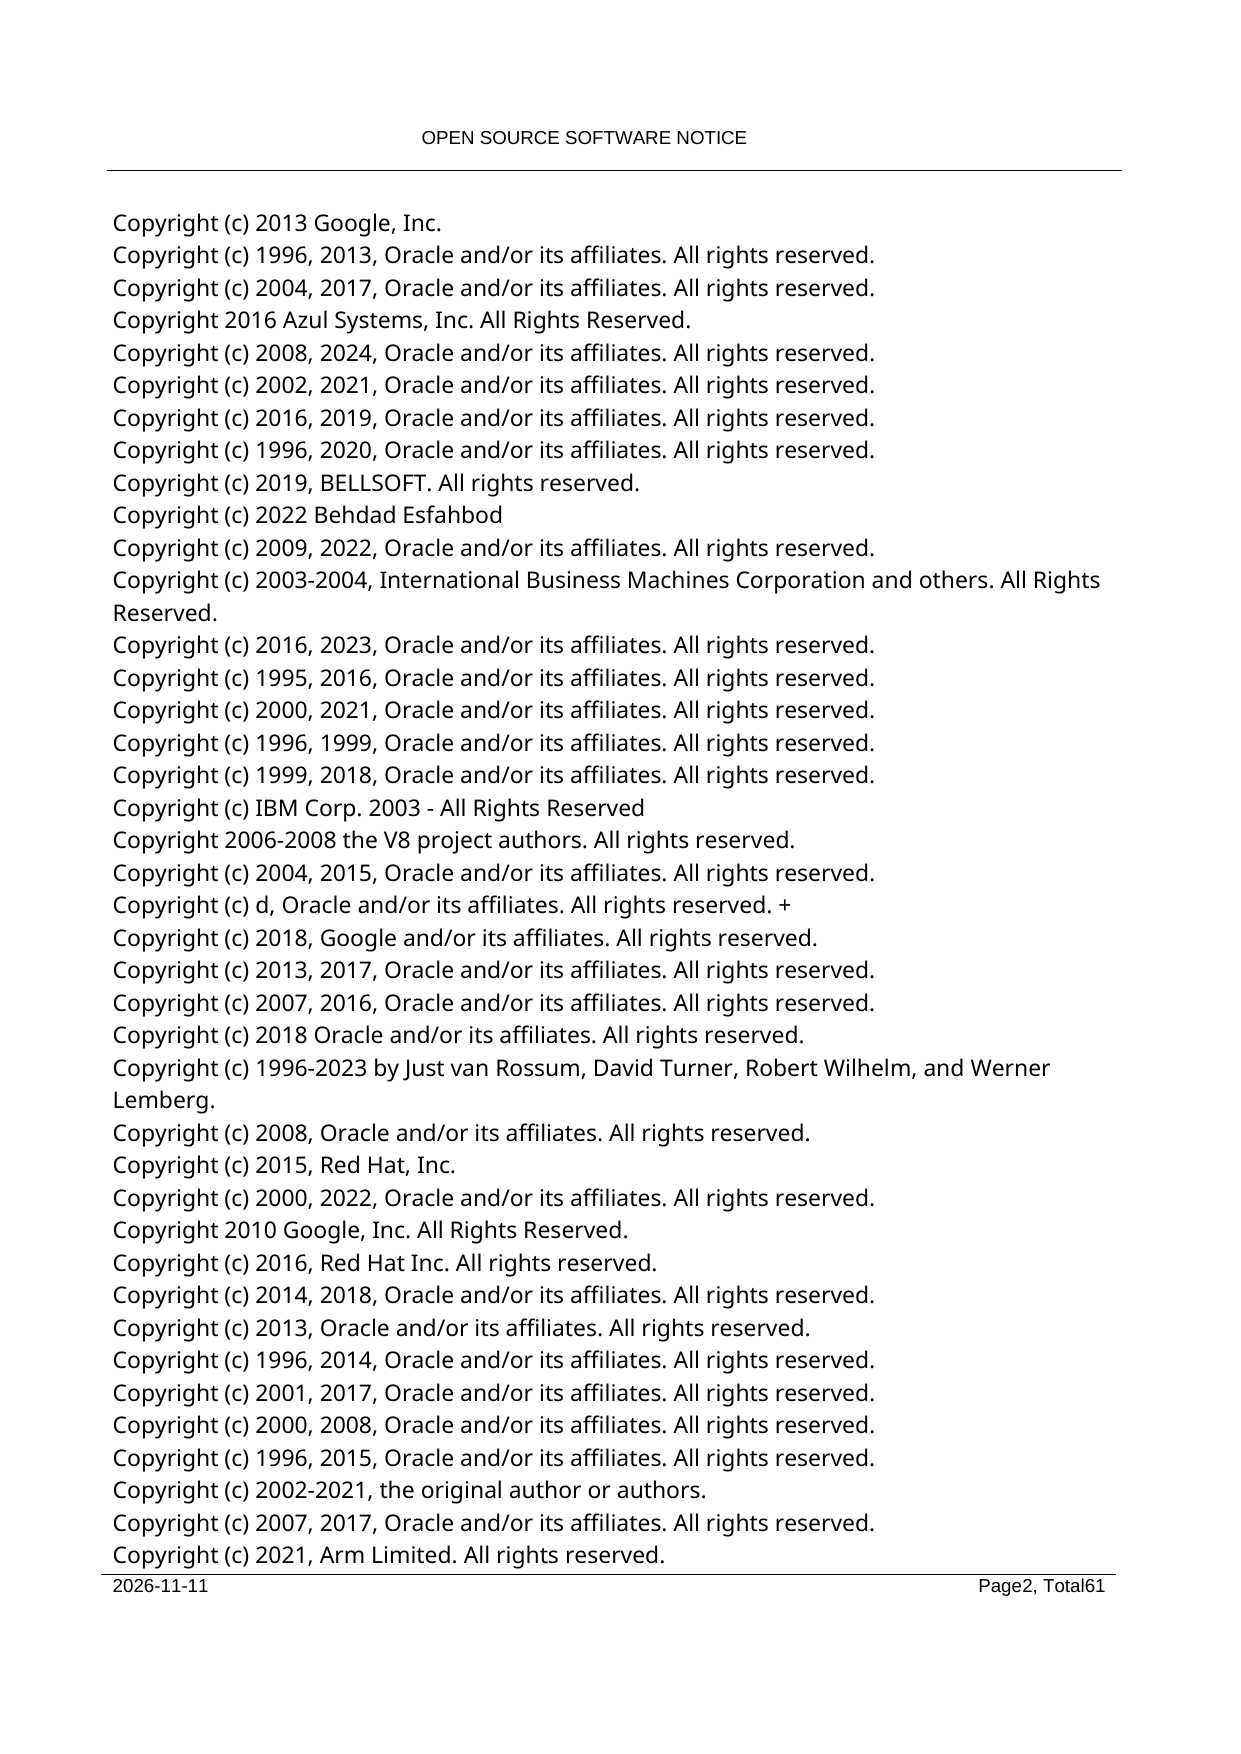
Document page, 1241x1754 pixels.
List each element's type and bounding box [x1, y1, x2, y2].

text [112, 206, 1128, 1571]
